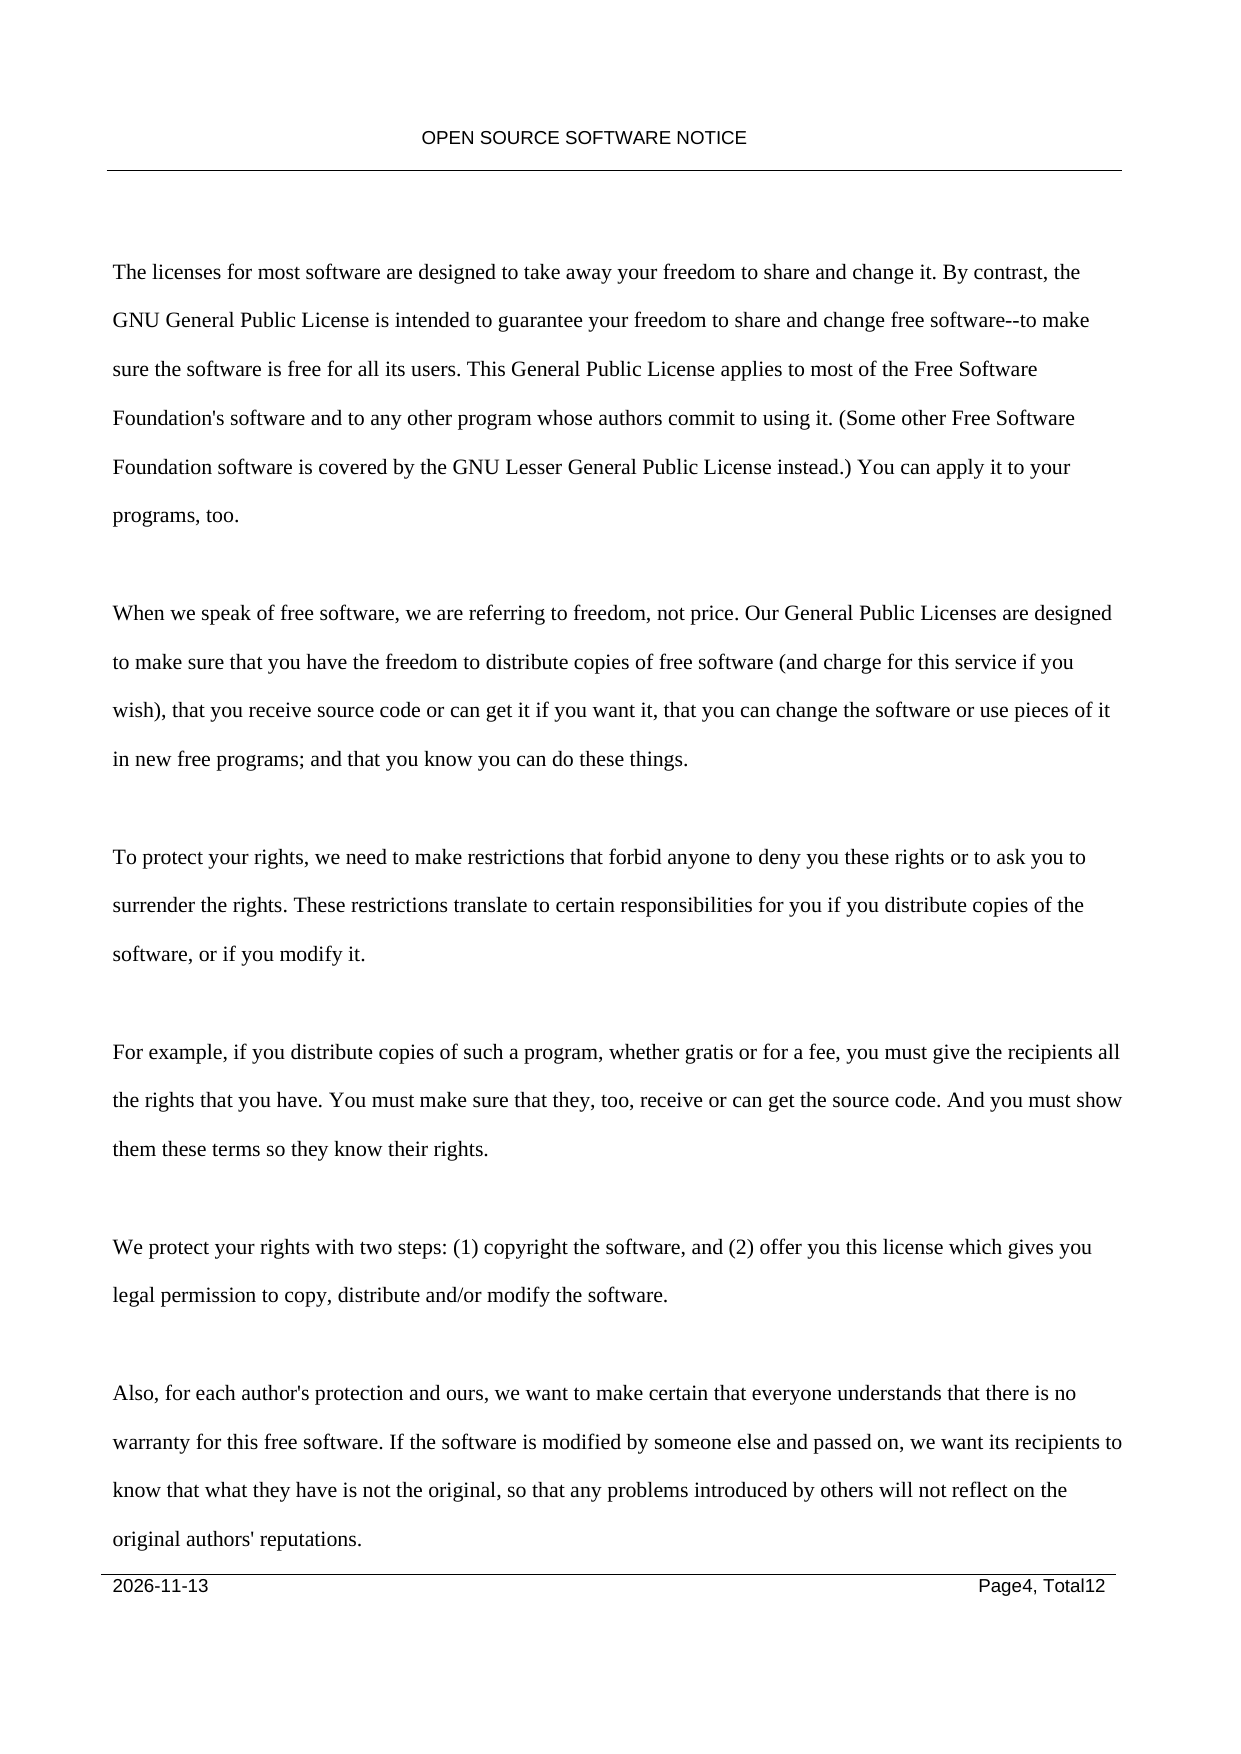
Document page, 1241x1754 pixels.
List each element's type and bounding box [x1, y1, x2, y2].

text [112, 206, 1128, 1555]
